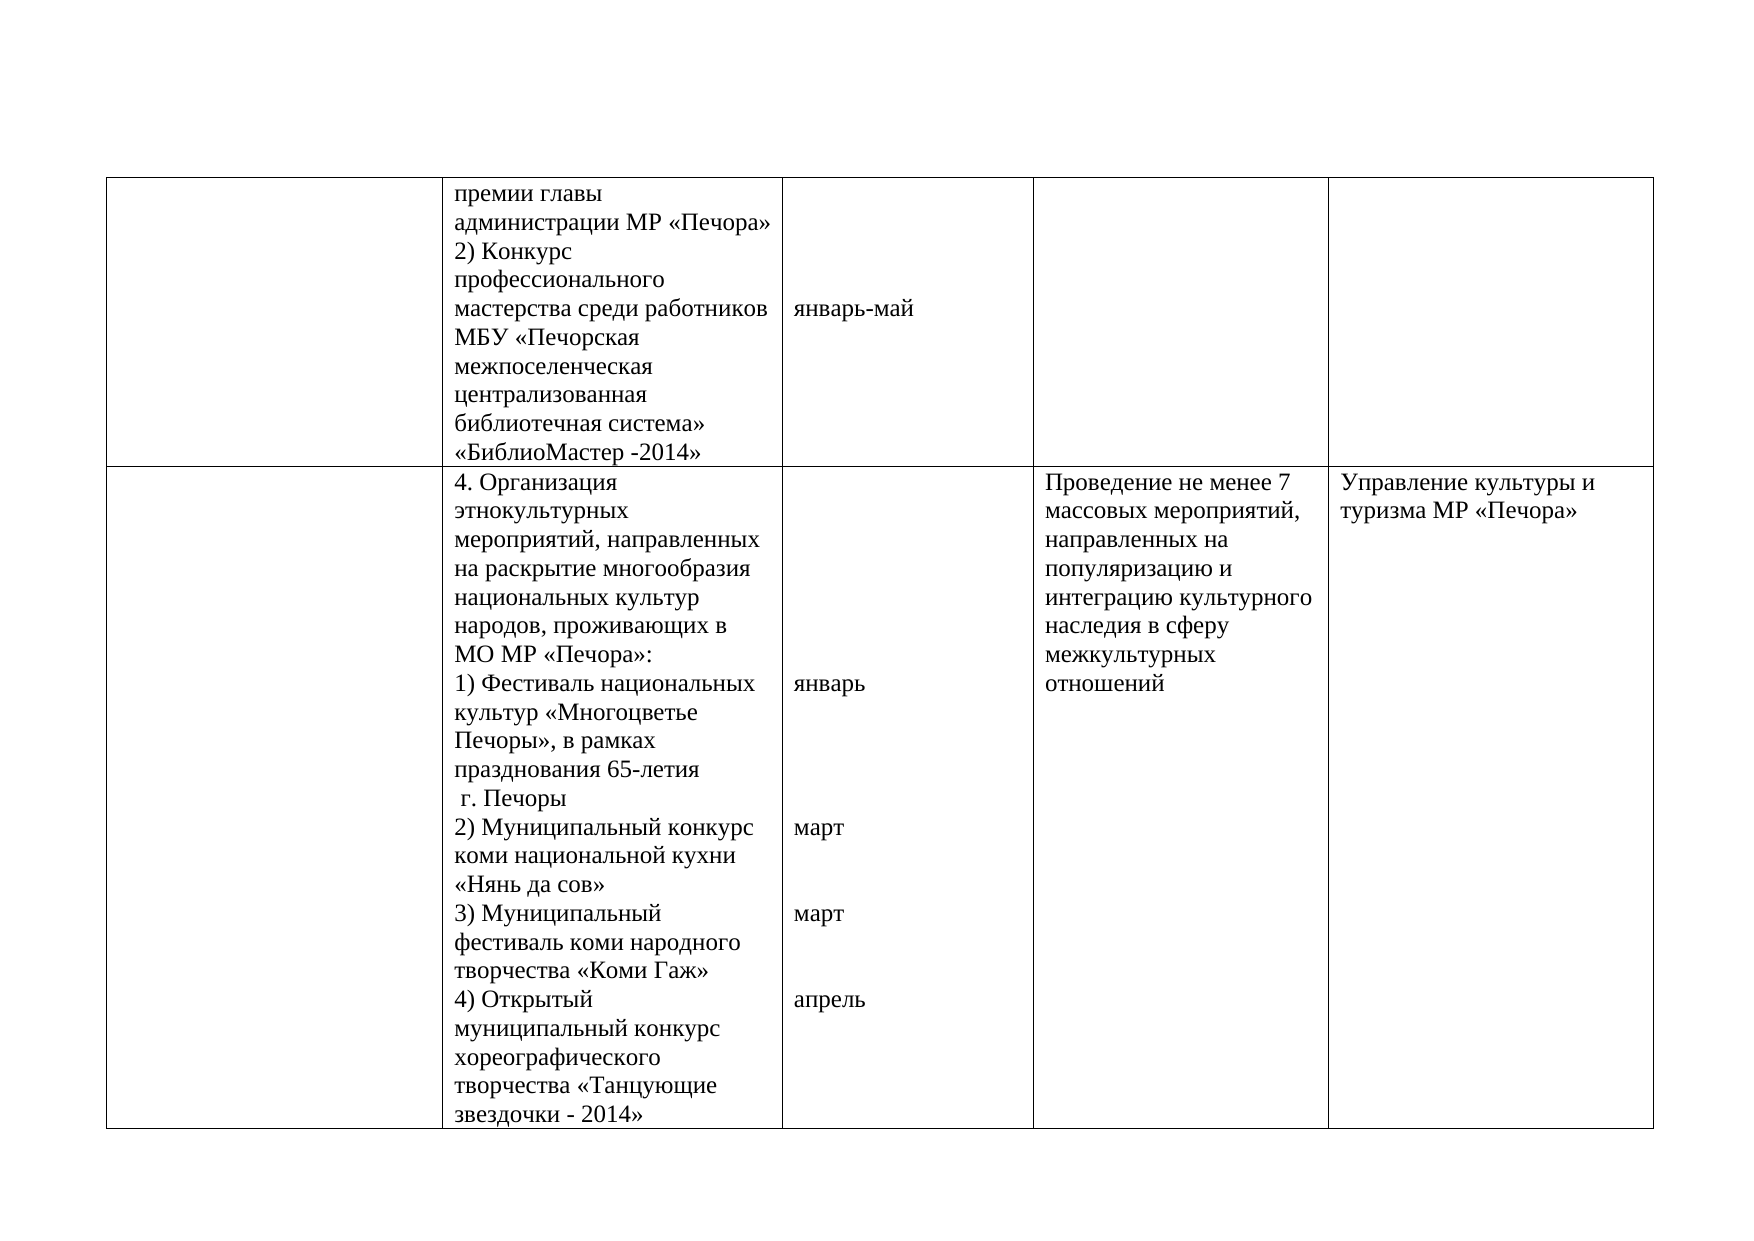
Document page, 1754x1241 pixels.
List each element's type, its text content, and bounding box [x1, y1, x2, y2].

table_cell март январь-май [783, 178, 1033, 466]
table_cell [443, 467, 782, 1128]
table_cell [1329, 178, 1653, 466]
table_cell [443, 178, 782, 466]
table_cell [107, 467, 442, 1128]
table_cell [1034, 467, 1328, 1128]
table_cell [1034, 178, 1328, 466]
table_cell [783, 467, 1033, 1128]
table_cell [1329, 467, 1653, 1128]
